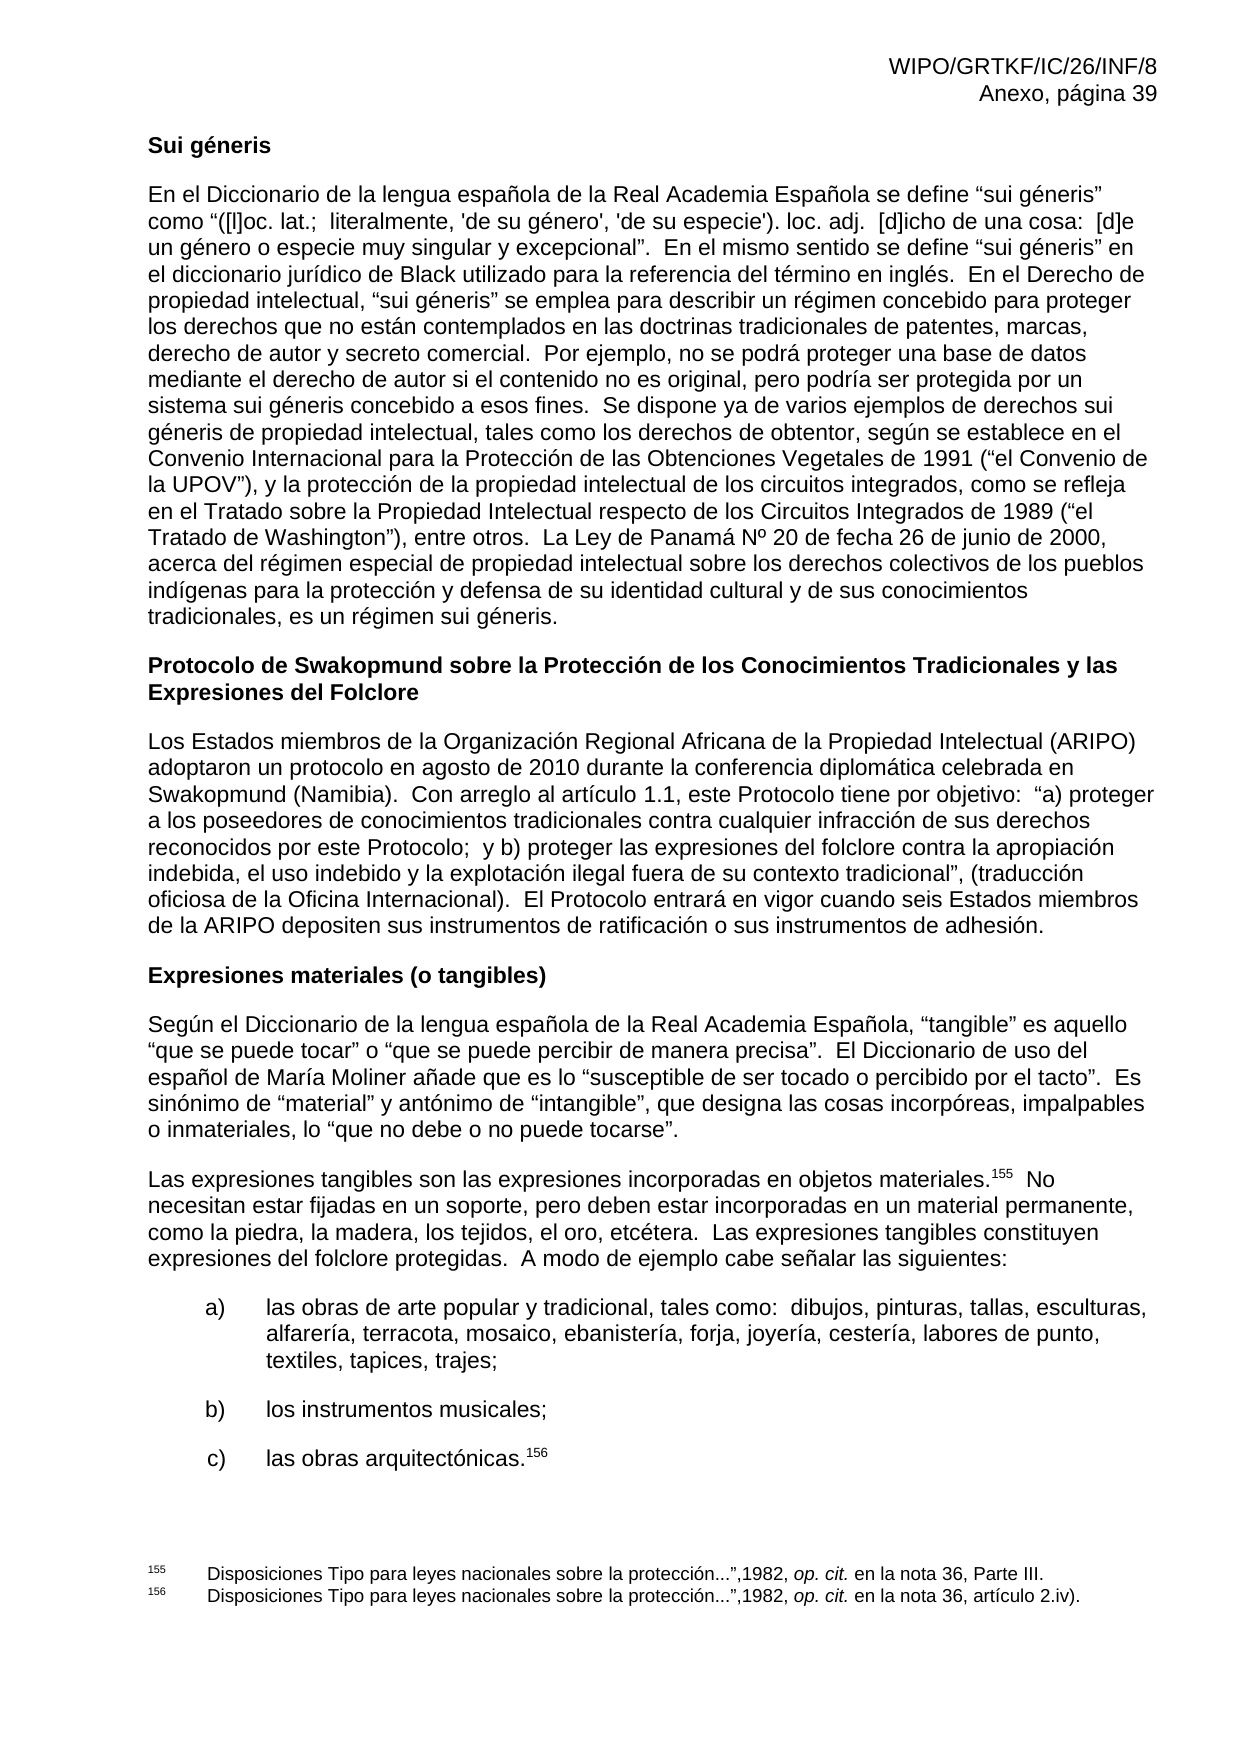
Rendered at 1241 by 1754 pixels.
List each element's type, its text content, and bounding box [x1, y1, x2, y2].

list c) las obras arquitectónicas. [207, 1445, 1157, 1472]
list a) las obras de arte popular y tradicional, tales como: dibujos, pinturas, tallas, esculturas, alfarería, terracota, mosaico, ebanistería, forja, joyería, cestería, labores de punto, textiles, tapices, trajes; [205, 1294, 1157, 1373]
list En el Diccionario de la lengua española de la Real Academia Española se define “sui géneris” como “([l]oc. lat.; literalmente, 'de su género', 'de su especie'). loc. adj. [d]icho de una cosa: [d]e un género o especie muy singular y excepcional”. En el mismo sentido se define “sui géneris” en el diccionario jurídico de Black utilizado para la referencia del término en inglés. En el Derecho de propiedad intelectual, “sui géneris” se emplea para describir un régimen concebido para proteger los derechos que no están contemplados en las doctrinas tradicionales de patentes, marcas, derecho de autor y secreto comercial. Por ejemplo, no se podrá proteger una base de datos mediante el derecho de autor si el contenido no es original, pero podría ser protegida por un sistema sui géneris concebido a esos fines. Se dispone ya de varios ejemplos de derechos sui géneris de propiedad intelectual, tales como los derechos de obtentor, según se establece en el Convenio Internacional para la Protección de las Obtenciones Vegetales de 1991 (“el Convenio de la UPOV”), y la protección de la propiedad intelectual de los circuitos integrados, como se refleja en el Tratado sobre la Propiedad Intelectual respecto de los Circuitos Integrados de 1989 (“el Tratado de Washington”), entre otros. La Ley de Panamá Nº 20 de fecha 26 de junio de 2000, acerca del régimen especial de propiedad intelectual sobre los derechos colectivos de los pueblos indígenas para la protección y defensa de su identidad cultural y de sus conocimientos tradicionales, es un régimen sui géneris. [148, 181, 1157, 629]
list Los Estados miembros de la Organización Regional Africana de la Propiedad Intelectual (ARIPO) adoptaron un protocolo en agosto de 2010 durante la conferencia diplomática celebrada en Swakopmund (Namibia). Con arreglo al artículo 1.1, este Protocolo tiene por objetivo: “a) proteger a los poseedores de conocimientos tradicionales contra cualquier infracción de sus derechos reconocidos por este Protocolo; y b) proteger las expresiones del folclore contra la apropiación indebida, el uso indebido y la explotación ilegal fuera de su contexto tradicional”, (traducción oficiosa de la Oficina Internacional). El Protocolo entrará en vigor cuando seis Estados miembros de la ARIPO depositen sus instrumentos de ratificación o sus instrumentos de adhesión. [148, 728, 1157, 939]
list Las expresiones tangibles son las expresiones incorporadas en objetos materiales. No necesitan estar fijadas en un soporte, pero deben estar incorporadas en un material permanente, como la piedra, la madera, los tejidos, el oro, etcétera. Las expresiones tangibles constituyen expresiones del folclore protegidas. A modo de ejemplo cabe señalar las siguientes: [148, 1166, 1157, 1271]
list Sui géneris [148, 132, 1157, 158]
list b) los instrumentos musicales; [205, 1396, 1157, 1422]
list Según el Diccionario de la lengua española de la Real Academia Española, “tangible” es aquello “que se puede tocar” o “que se puede percibir de manera precisa”. El Diccionario de uso del español de María Moliner añade que es lo “susceptible de ser tocado o percibido por el tacto”. Es sinónimo de “material” y antónimo de “intangible”, que designa las cosas incorpóreas, impalpables o inmateriales, lo “que no debe o no puede tocarse”. [148, 1011, 1157, 1143]
list Expresiones materiales (o tangibles) [148, 962, 1157, 988]
list Protocolo de Swakopmund sobre la Protección de los Conocimientos Tradicionales y las Expresiones del Folclore [148, 652, 1157, 705]
